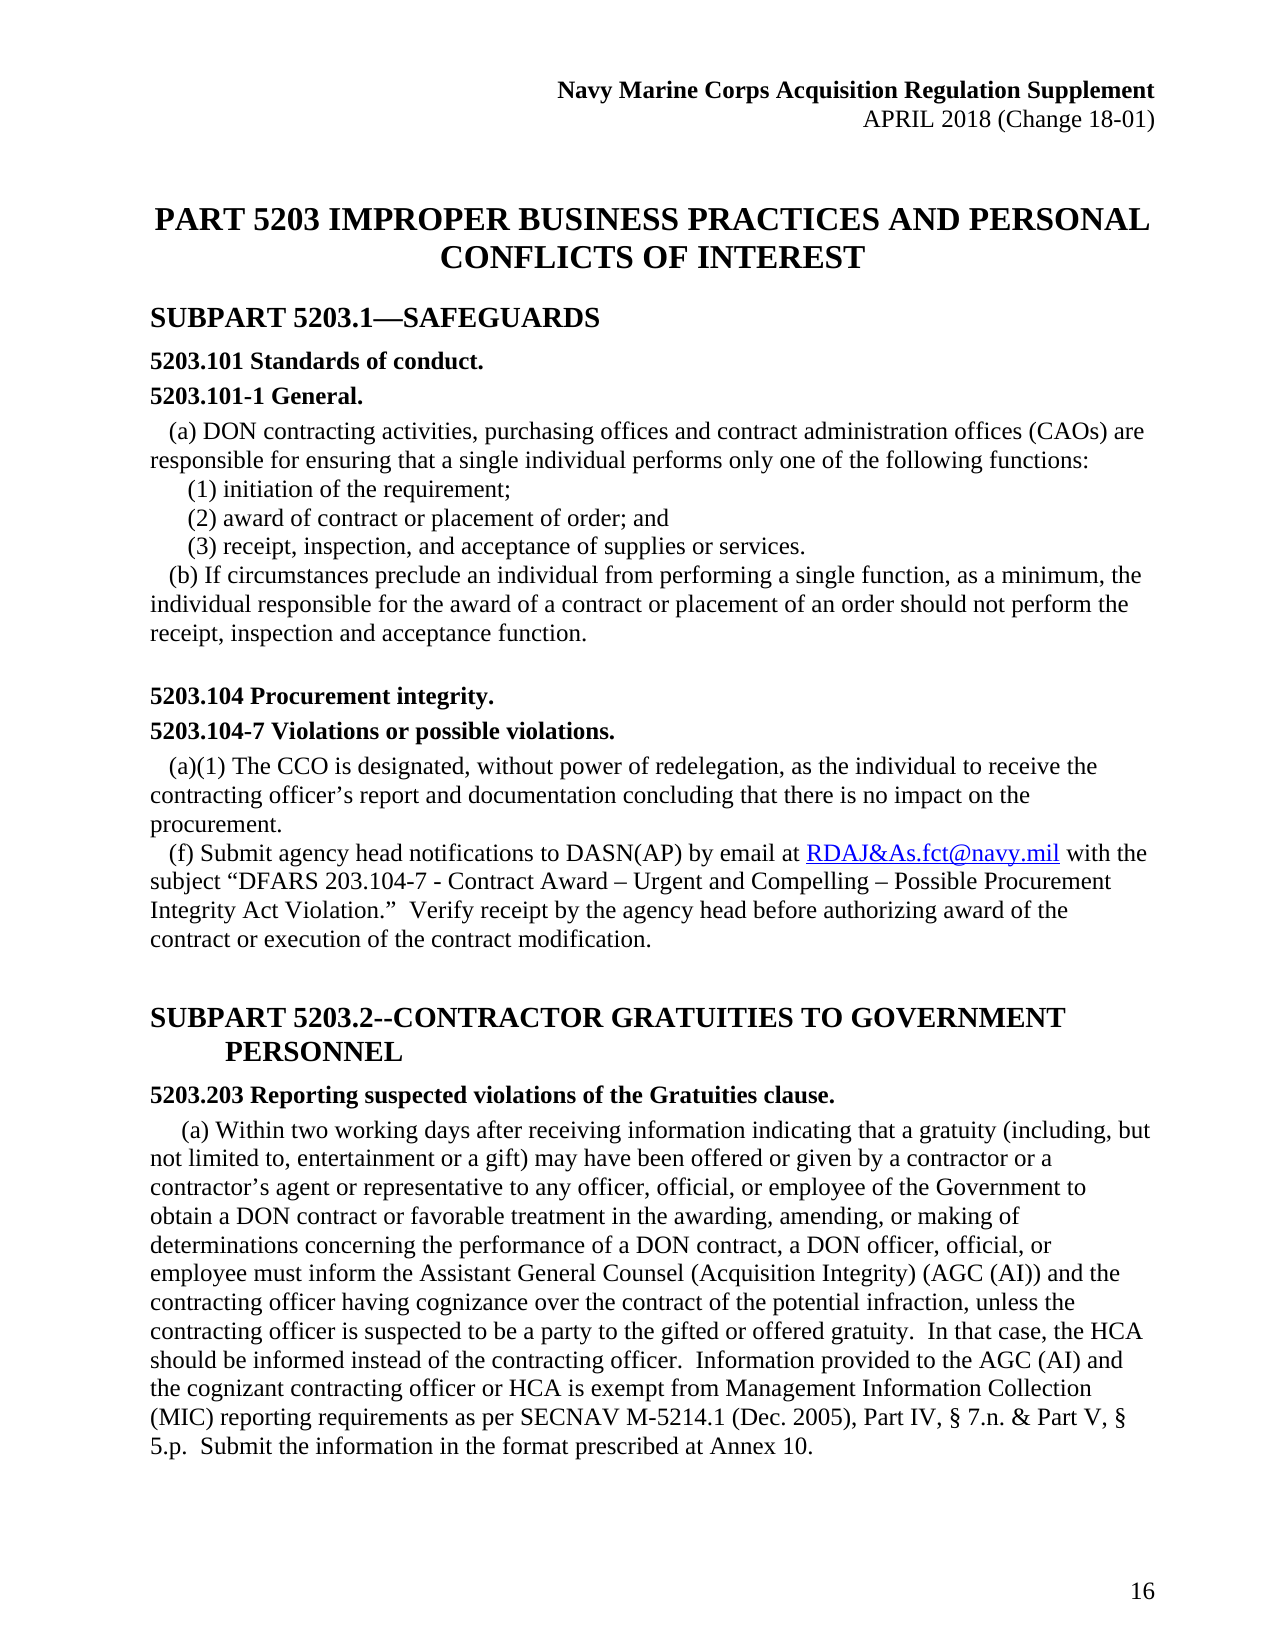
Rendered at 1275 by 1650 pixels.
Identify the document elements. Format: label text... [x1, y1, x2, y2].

subtitle 5203.104 Procurement integrity. [150, 681, 1155, 710]
subtitle 5203.101 Standards of conduct. [150, 346, 1155, 375]
subtitle 5203.104-7 Violations or possible violations. [150, 716, 1155, 745]
text (a) Within two working days after receiving information indicating that a gratuity (including, but not limited to, entertainment or a gift) may have been offered or given by a contractor or a contractor’s agent or representative to any officer, official, or employee of the Government to obtain a DON contract or favorable treatment in the awarding, amending, or making of determinations concerning the performance of a DON contract, a DON officer, official, or employee must inform the Assistant General Counsel (Acquisition Integrity) (AGC (AI)) and the contracting officer having cognizance over the contract of the potential infraction, unless the contracting officer is suspected to be a party to the gifted or offered gratuity. In that case, the HCA should be informed instead of the contracting officer. Information provided to the AGC (AI) and the cognizant contracting officer or HCA is exempt from Management Information Collection (MIC) reporting requirements as per SECNAV M-5214.1 (Dec. 2005), Part IV, § 7.n. & Part V, § 5.p. Submit the information in the format prescribed at Annex 10. [150, 1115, 1155, 1460]
subtitle SUBPART 5203.1—SAFEGUARDS [150, 300, 1155, 334]
text (a) DON contracting activities, purchasing offices and contract administration offices (CAOs) are responsible for ensuring that a single individual performs only one of the following functions: [150, 416, 1155, 474]
subtitle 5203.101-1 General. [150, 381, 1155, 410]
text (a)(1) The CCO is designated, without power of redelegation, as the individual to receive the contracting officer’s report and documentation concluding that there is no impact on the procurement. [150, 751, 1155, 838]
text (b) If circumstances preclude an individual from performing a single function, as a minimum, the individual responsible for the award of a contract or placement of an order should not perform the receipt, inspection and acceptance function. [150, 560, 1155, 646]
subtitle 5203.203 Reporting suspected violations of the Gratuities clause. [150, 1080, 1155, 1108]
text (2) award of contract or placement of order; and [150, 503, 1155, 531]
subtitle SUBPART 5203.2--CONTRACTOR GRATUITIES TO GOVERNMENT PERSONNEL [150, 1000, 1155, 1067]
text (f) Submit agency head notifications to DASN(AP) by email at RDAJ&As.fct@navy.mil with the subject “DFARS 203.104-7 - Contract Award – Urgent and Compelling – Possible Procurement Integrity Act Violation.” Verify receipt by the agency head before authorizing award of the contract or execution of the contract modification. [150, 838, 1155, 953]
text (1) initiation of the requirement; [150, 474, 1155, 503]
text (3) receipt, inspection, and acceptance of supplies or services. [150, 531, 1155, 560]
subtitle PART 5203 IMPROPER BUSINESS PRACTICES AND PERSONAL CONFLICTS OF INTEREST [150, 199, 1155, 275]
